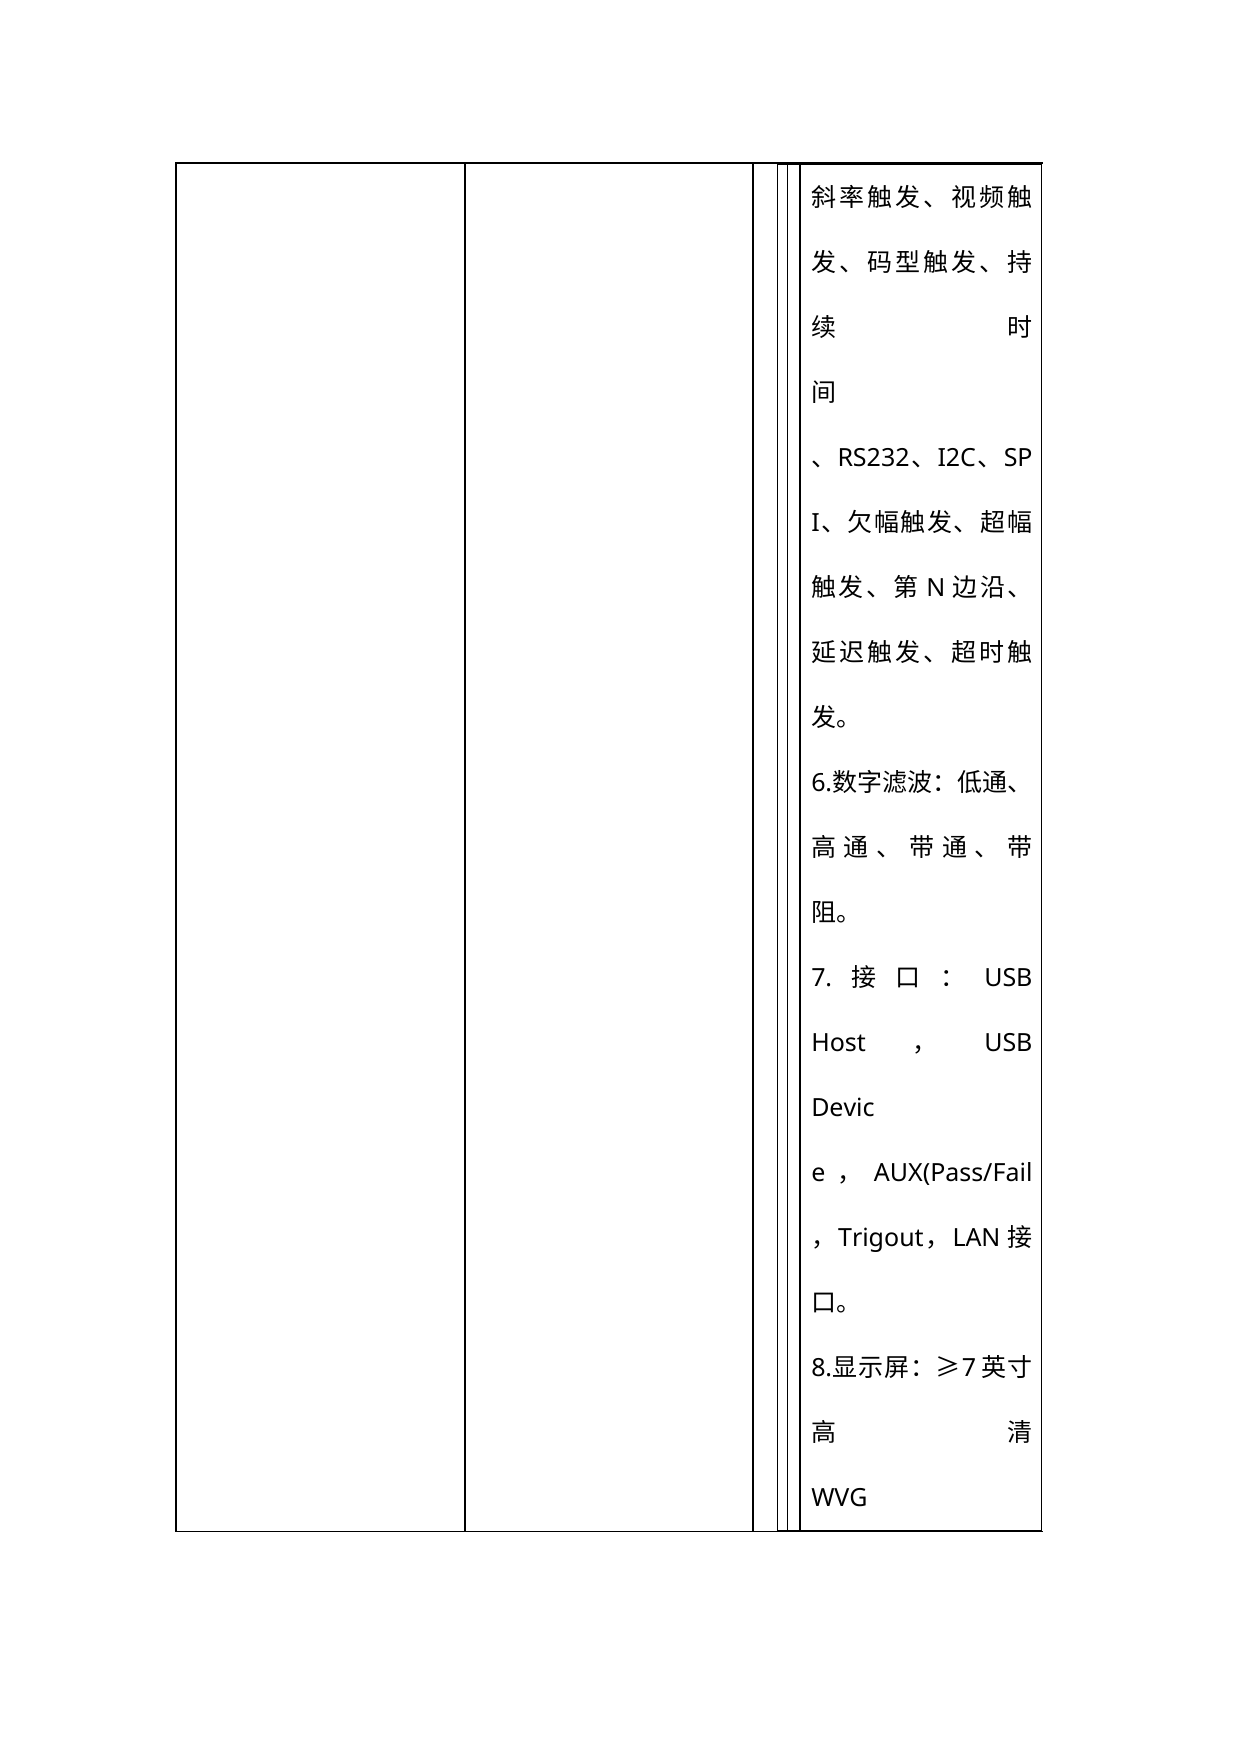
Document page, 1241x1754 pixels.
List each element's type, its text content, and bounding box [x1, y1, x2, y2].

table_cell [177, 164, 464, 1531]
table_cell 1 [466, 164, 752, 1531]
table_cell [754, 164, 777, 1531]
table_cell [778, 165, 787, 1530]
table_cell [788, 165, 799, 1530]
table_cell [801, 165, 1041, 1530]
